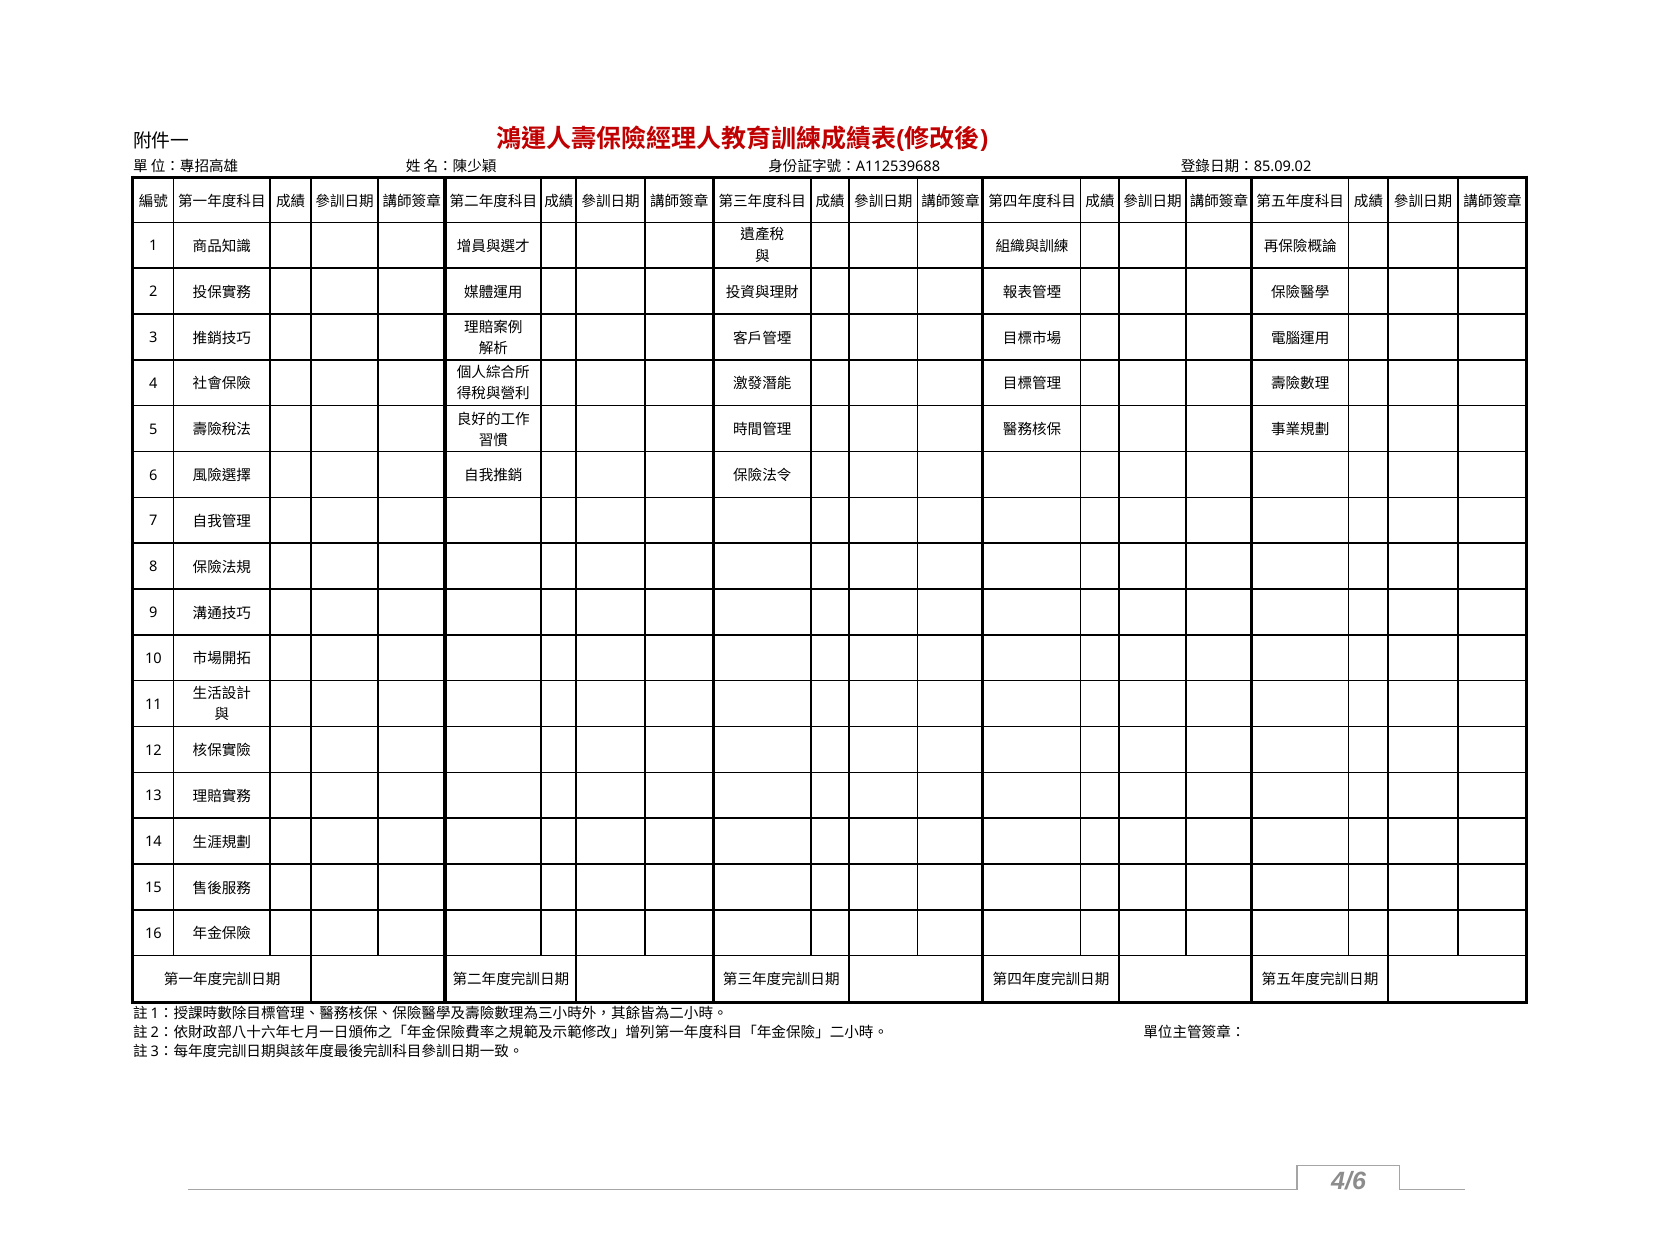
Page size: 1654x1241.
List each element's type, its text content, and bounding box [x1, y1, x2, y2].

table_cell [271, 269, 310, 313]
table_cell [646, 727, 712, 771]
table_cell 個人綜合所 得稅與營利 事業所得稅 [447, 361, 540, 405]
table_cell [1459, 452, 1525, 496]
table_cell [1389, 361, 1457, 405]
table_cell [918, 911, 981, 955]
table_cell [1187, 452, 1250, 496]
table_cell [447, 681, 540, 726]
table_cell [850, 681, 917, 726]
table_cell [850, 590, 917, 634]
table_cell [984, 773, 1080, 817]
table_cell [312, 223, 377, 267]
table_cell [646, 681, 712, 726]
table_cell [918, 636, 981, 680]
table_cell [1187, 681, 1250, 726]
table_header 第一年度科目 [174, 179, 269, 221]
table_cell [1389, 681, 1457, 726]
table_cell [812, 269, 848, 313]
table_cell [447, 865, 540, 909]
table_cell [1349, 727, 1387, 771]
table_cell 市場開拓 [174, 636, 269, 680]
table_cell [379, 315, 443, 359]
table_cell [1389, 911, 1457, 955]
table_cell [812, 865, 848, 909]
table_cell [542, 361, 575, 405]
table_cell [271, 681, 310, 726]
table_cell [1120, 223, 1185, 267]
table_cell [1389, 819, 1457, 863]
table_cell [850, 498, 917, 542]
table_cell [447, 636, 540, 680]
table_cell [1389, 223, 1457, 267]
table_cell 遺產稅 與 贈與稅 [715, 223, 810, 267]
table_cell [312, 361, 377, 405]
table_cell [447, 498, 540, 542]
table_header 講師簽章 [1187, 179, 1250, 221]
table_cell [1389, 590, 1457, 634]
table_header 參訓日期 [1389, 179, 1457, 221]
table_cell [918, 590, 981, 634]
table_cell [1389, 544, 1457, 588]
table_cell [312, 636, 377, 680]
table_cell 第二年度完訓日期 [447, 956, 575, 1001]
table_cell 客戶管堙 [715, 315, 810, 359]
table_cell [812, 223, 848, 267]
table_cell 生活設計 與 壽險 [174, 681, 269, 726]
table_cell [312, 544, 377, 588]
table_cell [812, 819, 848, 863]
table_cell [646, 406, 712, 451]
table_cell [1389, 406, 1457, 451]
table_cell [918, 727, 981, 771]
table_cell [918, 544, 981, 588]
table_cell [271, 406, 310, 451]
table_cell [715, 636, 810, 680]
table_cell [812, 361, 848, 405]
table_cell [1120, 773, 1185, 817]
table_cell [918, 361, 981, 405]
table_cell 第一年度完訓日期 [134, 956, 310, 1001]
table_header 講師簽章 [918, 179, 981, 221]
table_cell [1187, 544, 1250, 588]
table_cell [1187, 911, 1250, 955]
table_cell [918, 406, 981, 451]
table_cell [646, 819, 712, 863]
table_cell [715, 865, 810, 909]
table_cell [271, 727, 310, 771]
table_cell [577, 636, 644, 680]
table_cell [1459, 590, 1525, 634]
table_cell [715, 819, 810, 863]
table_cell [447, 819, 540, 863]
table_cell 9 [134, 590, 173, 634]
table_cell 7 [134, 498, 173, 542]
table_cell [379, 223, 443, 267]
table_cell [447, 773, 540, 817]
table_cell [1459, 361, 1525, 405]
table_cell [646, 315, 712, 359]
table_cell [918, 498, 981, 542]
table_cell [812, 911, 848, 955]
table_cell [1120, 727, 1185, 771]
table_cell [1081, 315, 1118, 359]
table_cell [379, 636, 443, 680]
table_cell [379, 865, 443, 909]
table_cell [577, 544, 644, 588]
table_cell 2 [134, 269, 173, 313]
table_cell [271, 544, 310, 588]
table_cell [1349, 590, 1387, 634]
table_cell [1349, 681, 1387, 726]
table_cell [312, 956, 443, 1001]
table_cell 核保實險 [174, 727, 269, 771]
table_cell [1081, 452, 1118, 496]
text 附件一 鴻運人壽保險經理人教育訓練成績表(修改後) [133, 118, 1535, 154]
table_cell 投保實務 [174, 269, 269, 313]
table_cell [542, 681, 575, 726]
table_cell [312, 315, 377, 359]
table_cell [1253, 911, 1348, 955]
table_cell 12 [134, 727, 173, 771]
table_cell [984, 727, 1080, 771]
table_cell 保險法規 [174, 544, 269, 588]
table_cell [1349, 406, 1387, 451]
table_cell [1349, 315, 1387, 359]
table_cell [1081, 406, 1118, 451]
table_cell [1253, 865, 1348, 909]
table_cell [379, 681, 443, 726]
table_cell [918, 452, 981, 496]
table_cell [1459, 269, 1525, 313]
table_cell [312, 269, 377, 313]
table_cell [812, 406, 848, 451]
table_cell 事業規劃 [1253, 406, 1348, 451]
table_cell [1349, 865, 1387, 909]
table_cell 理賠案例 解析 [447, 315, 540, 359]
table_cell [447, 590, 540, 634]
table_cell [1349, 269, 1387, 313]
table_cell [1349, 819, 1387, 863]
table_cell 11 [134, 681, 173, 726]
table_cell [312, 865, 377, 909]
table_cell [812, 590, 848, 634]
table_cell [542, 636, 575, 680]
table_cell [1081, 911, 1118, 955]
table_cell [984, 819, 1080, 863]
table_cell [646, 544, 712, 588]
table_cell [850, 361, 917, 405]
table_cell [984, 681, 1080, 726]
table_cell [918, 865, 981, 909]
table_cell [379, 544, 443, 588]
table_header 成績 [812, 179, 848, 221]
table_cell [312, 911, 377, 955]
table_cell [812, 727, 848, 771]
table_header 成績 [271, 179, 310, 221]
table_cell [542, 223, 575, 267]
table_cell [1081, 681, 1118, 726]
table_cell [379, 452, 443, 496]
table_cell [984, 911, 1080, 955]
table_cell [850, 773, 917, 817]
table_cell [1349, 773, 1387, 817]
table_cell [312, 590, 377, 634]
table_cell [850, 269, 917, 313]
table_cell [1081, 361, 1118, 405]
table_cell [542, 911, 575, 955]
table_cell [271, 865, 310, 909]
table_cell [577, 452, 644, 496]
table_cell 推銷技巧 [174, 315, 269, 359]
table_cell [1389, 956, 1525, 1001]
table_cell [984, 636, 1080, 680]
table_cell [1081, 544, 1118, 588]
table_cell [1120, 406, 1185, 451]
table_cell 14 [134, 819, 173, 863]
table_cell [918, 773, 981, 817]
table_cell 報表管堙 [984, 269, 1080, 313]
table_cell [1459, 223, 1525, 267]
table_cell [1187, 727, 1250, 771]
table_cell [577, 223, 644, 267]
table_cell [1081, 498, 1118, 542]
table_cell [271, 498, 310, 542]
table_cell [1120, 636, 1185, 680]
table_cell [1349, 223, 1387, 267]
table_cell [1253, 590, 1348, 634]
table_cell [1459, 406, 1525, 451]
table_cell [1187, 269, 1250, 313]
table_cell [715, 544, 810, 588]
table_cell [1253, 544, 1348, 588]
table_cell [577, 681, 644, 726]
table_cell [1081, 865, 1118, 909]
table_cell [918, 269, 981, 313]
table_cell [646, 269, 712, 313]
table_cell [1389, 269, 1457, 313]
table_cell [1349, 911, 1387, 955]
table_cell 保險法令 [715, 452, 810, 496]
table_cell 年金保險 [174, 911, 269, 955]
table_cell [1187, 636, 1250, 680]
table_header 成績 [1349, 179, 1387, 221]
table_cell [1389, 452, 1457, 496]
table_cell [542, 406, 575, 451]
table_cell [1081, 773, 1118, 817]
table_cell [379, 361, 443, 405]
table_cell [1187, 773, 1250, 817]
table_cell [577, 773, 644, 817]
table_cell [1459, 498, 1525, 542]
table_cell [1459, 315, 1525, 359]
table_cell [1459, 865, 1525, 909]
table_cell [379, 727, 443, 771]
table_cell [1120, 590, 1185, 634]
table_cell [542, 544, 575, 588]
table_cell [577, 406, 644, 451]
table_cell [1253, 727, 1348, 771]
table_cell [271, 636, 310, 680]
table_cell 10 [134, 636, 173, 680]
table_cell [312, 773, 377, 817]
table_cell [850, 315, 917, 359]
table_cell [1389, 636, 1457, 680]
table_cell [715, 911, 810, 955]
table_header 成績 [1081, 179, 1118, 221]
table_cell 13 [134, 773, 173, 817]
table_cell 第四年度完訓日期 [984, 956, 1118, 1001]
table_cell [271, 911, 310, 955]
table_cell [577, 361, 644, 405]
table_cell [379, 269, 443, 313]
table_cell [577, 956, 712, 1001]
table_cell [577, 498, 644, 542]
table_cell [271, 819, 310, 863]
table_cell [1253, 773, 1348, 817]
table_cell [646, 361, 712, 405]
table_cell 電腦運用 [1253, 315, 1348, 359]
table_cell [1389, 727, 1457, 771]
table_cell [312, 681, 377, 726]
table_header 參訓日期 [850, 179, 917, 221]
table_cell [542, 315, 575, 359]
table_cell [1081, 819, 1118, 863]
table_header 第二年度科目 [447, 179, 540, 221]
table_header 講師簽章 [1459, 179, 1525, 221]
table_cell 組織與訓練 [984, 223, 1080, 267]
table_cell [379, 590, 443, 634]
table_cell 8 [134, 544, 173, 588]
table_cell [984, 498, 1080, 542]
table_cell [577, 315, 644, 359]
table_cell [850, 406, 917, 451]
table_cell 再保險概論 [1253, 223, 1348, 267]
table_cell [379, 911, 443, 955]
table_cell [379, 406, 443, 451]
table_cell [715, 773, 810, 817]
table_cell [1459, 636, 1525, 680]
table_header 第五年度科目 [1253, 179, 1348, 221]
table_cell 第三年度完訓日期 [715, 956, 848, 1001]
table_cell [1253, 636, 1348, 680]
table_cell [447, 544, 540, 588]
table_cell [542, 590, 575, 634]
table_cell [379, 819, 443, 863]
table_cell [1120, 865, 1185, 909]
table_cell [1120, 819, 1185, 863]
table_cell [312, 452, 377, 496]
table_cell 商品知識 [174, 223, 269, 267]
table_cell [850, 544, 917, 588]
table_header 成績 [542, 179, 575, 221]
table_cell [312, 819, 377, 863]
table_cell 良好的工作 習慣 [447, 406, 540, 451]
table_cell [577, 590, 644, 634]
table_cell [542, 819, 575, 863]
table_cell [577, 727, 644, 771]
table_cell [271, 773, 310, 817]
table_cell 自我推銷 [447, 452, 540, 496]
table_cell [812, 452, 848, 496]
table_cell [577, 911, 644, 955]
table_cell [918, 819, 981, 863]
table_cell [1459, 819, 1525, 863]
table_header 講師簽章 [379, 179, 443, 221]
table_cell [1253, 498, 1348, 542]
table_cell [812, 636, 848, 680]
table_cell [1349, 498, 1387, 542]
table_cell [542, 773, 575, 817]
table_cell [715, 498, 810, 542]
table_cell [812, 315, 848, 359]
table_cell [1459, 727, 1525, 771]
table_cell [1389, 315, 1457, 359]
table_cell 理賠實務 [174, 773, 269, 817]
table_cell [1349, 452, 1387, 496]
table_cell [271, 361, 310, 405]
table_cell 溝通技巧 [174, 590, 269, 634]
table_cell [577, 819, 644, 863]
table_cell [1187, 498, 1250, 542]
table_cell [271, 223, 310, 267]
table_cell [646, 911, 712, 955]
table_cell [646, 590, 712, 634]
table_cell [984, 452, 1080, 496]
table_cell [1349, 636, 1387, 680]
table_cell [1349, 361, 1387, 405]
table_cell [1120, 544, 1185, 588]
table_cell 1 [134, 223, 173, 267]
text 註1：授課時數除目標管理、醫務核保、保險醫學及壽險數理為三小時外，其餘皆為二小時。 [133, 1004, 1535, 1022]
table_cell [447, 911, 540, 955]
table_cell [1187, 223, 1250, 267]
table_cell 激發潛能 [715, 361, 810, 405]
table_cell 6 [134, 452, 173, 496]
table_cell [850, 819, 917, 863]
table_cell 16 [134, 911, 173, 955]
table_cell [1459, 681, 1525, 726]
text 註3：每年度完訓日期與該年度最後完訓科目參訓日期一致。 [133, 1041, 1535, 1060]
table_header 參訓日期 [1120, 179, 1185, 221]
table_cell [1081, 590, 1118, 634]
table_cell 投資與理財 [715, 269, 810, 313]
table_cell [379, 498, 443, 542]
table_cell [379, 773, 443, 817]
table_cell 售後服務 [174, 865, 269, 909]
table_header 第四年度科目 [984, 179, 1080, 221]
table_cell 目標市場 [984, 315, 1080, 359]
table_cell 自我管理 [174, 498, 269, 542]
table_cell [812, 773, 848, 817]
table_header 參訓日期 [577, 179, 644, 221]
table_cell [1187, 865, 1250, 909]
table_cell [918, 681, 981, 726]
table_cell [646, 223, 712, 267]
table_cell 社會保險 [174, 361, 269, 405]
table_cell [312, 406, 377, 451]
table_cell [646, 865, 712, 909]
table_cell 時間管理 [715, 406, 810, 451]
table_cell [1081, 269, 1118, 313]
table_cell 3 [134, 315, 173, 359]
table_cell [1120, 498, 1185, 542]
table_cell [850, 956, 981, 1001]
table_cell [1081, 636, 1118, 680]
table_cell [1459, 911, 1525, 955]
table_cell 4 [134, 361, 173, 405]
table_cell [1081, 223, 1118, 267]
table_cell [1389, 865, 1457, 909]
table_cell 目標管理 [984, 361, 1080, 405]
table_cell [1120, 452, 1185, 496]
table_cell 壽險稅法 [174, 406, 269, 451]
table_cell [850, 911, 917, 955]
table_cell [1253, 681, 1348, 726]
table_cell [1187, 819, 1250, 863]
table_cell [542, 727, 575, 771]
table_cell [1389, 773, 1457, 817]
table_cell [812, 498, 848, 542]
table_cell [1187, 315, 1250, 359]
table_cell [542, 452, 575, 496]
text 單 位：專招高雄 姓 名：陳少穎 身份証字號：A112539688 登錄日期：85.09.02 [133, 154, 1535, 176]
table_cell 5 [134, 406, 173, 451]
table_cell [646, 773, 712, 817]
table_cell [715, 681, 810, 726]
table_cell [646, 498, 712, 542]
table_cell [1187, 590, 1250, 634]
table_cell [271, 590, 310, 634]
table_cell [1120, 681, 1185, 726]
table_cell [447, 727, 540, 771]
text 註2：依財政部八十六年七月一日頒佈之「年金保險費率之規範及示範修改」增列第一年度科目「年金保險」二小時。 單位主管簽章： [133, 1022, 1535, 1041]
table_cell [812, 544, 848, 588]
table_cell [646, 452, 712, 496]
table_cell [1187, 361, 1250, 405]
table_cell [1120, 911, 1185, 955]
table_header 講師簽章 [646, 179, 712, 221]
table_cell [984, 544, 1080, 588]
table_cell [312, 498, 377, 542]
table_cell [918, 315, 981, 359]
table_cell [577, 269, 644, 313]
table_cell [918, 223, 981, 267]
table_header 第三年度科目 [715, 179, 810, 221]
table_cell [850, 636, 917, 680]
table_cell [1187, 406, 1250, 451]
table_cell [850, 452, 917, 496]
table_cell [1120, 361, 1185, 405]
table_cell [1120, 956, 1250, 1001]
table_cell [850, 865, 917, 909]
table_cell [312, 727, 377, 771]
table_cell [542, 269, 575, 313]
table_cell [542, 865, 575, 909]
table_cell 第五年度完訓日期 [1253, 956, 1387, 1001]
table_cell [984, 590, 1080, 634]
table_cell [1253, 819, 1348, 863]
table_cell [577, 865, 644, 909]
table_cell [271, 315, 310, 359]
table_cell [271, 452, 310, 496]
table_cell [850, 727, 917, 771]
table_cell [715, 590, 810, 634]
table_cell [542, 498, 575, 542]
table_header 編號 [134, 179, 173, 221]
table_cell 壽險數理 [1253, 361, 1348, 405]
table_cell 生涯規劃 [174, 819, 269, 863]
table_cell 增員與選才 [447, 223, 540, 267]
table_cell [1120, 269, 1185, 313]
table_cell 媒體運用 [447, 269, 540, 313]
table_cell 風險選擇 [174, 452, 269, 496]
table_cell [984, 865, 1080, 909]
table_cell [1389, 498, 1457, 542]
table_cell [1081, 727, 1118, 771]
table_cell [646, 636, 712, 680]
table_cell [1253, 452, 1348, 496]
table_cell [1459, 773, 1525, 817]
table_header 參訓日期 [312, 179, 377, 221]
table_cell [850, 223, 917, 267]
table_cell [812, 681, 848, 726]
table_cell [1349, 544, 1387, 588]
table_cell [1459, 544, 1525, 588]
table_cell 15 [134, 865, 173, 909]
table_cell [1120, 315, 1185, 359]
table_cell [715, 727, 810, 771]
table_cell 保險醫學 [1253, 269, 1348, 313]
table_cell 醫務核保 [984, 406, 1080, 451]
